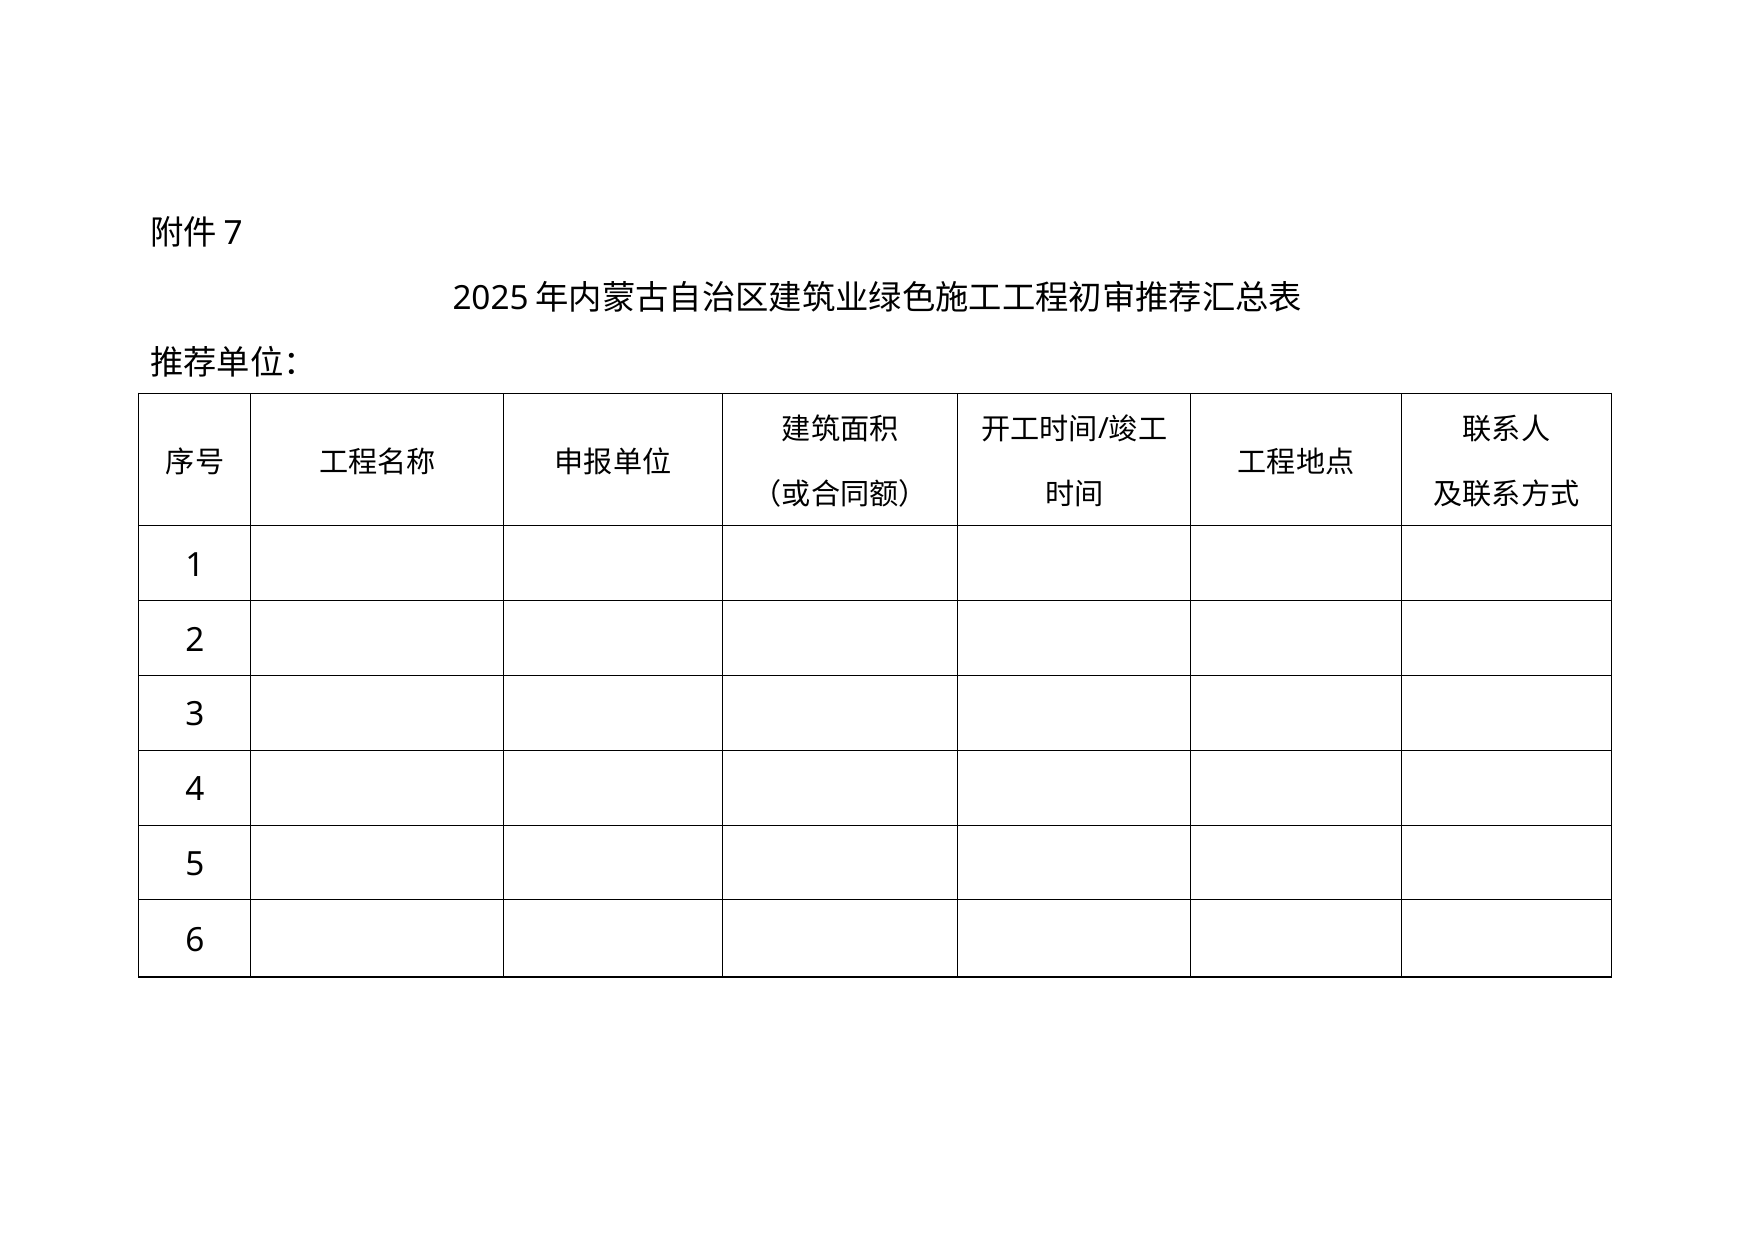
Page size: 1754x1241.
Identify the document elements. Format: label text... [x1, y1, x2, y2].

table_cell 6 [139, 900, 250, 976]
table_cell [1191, 676, 1401, 750]
table_cell [1191, 900, 1401, 976]
table_cell [958, 676, 1190, 750]
table_cell 3 [139, 676, 250, 750]
table_cell [958, 526, 1190, 600]
table_cell [723, 826, 957, 899]
table_cell [1402, 826, 1611, 899]
text 2025年内蒙古自治区建筑业绿色施工工程初审推荐汇总表 [150, 263, 1604, 328]
table_header 联系人 及联系方式 [1402, 394, 1611, 525]
table_cell [251, 526, 503, 600]
table_header 工程地点 [1191, 394, 1401, 525]
table_cell [1191, 751, 1401, 824]
table_cell 5 [139, 826, 250, 899]
table_cell [1402, 601, 1611, 675]
table_cell [723, 601, 957, 675]
table_cell [1402, 900, 1611, 976]
table_cell [723, 676, 957, 750]
table_header 申报单位 [504, 394, 722, 525]
table_cell [958, 601, 1190, 675]
table_header 建筑面积 （或合同额） [723, 394, 957, 525]
table_cell [504, 601, 722, 675]
table_cell [1402, 526, 1611, 600]
table_cell 4 [139, 751, 250, 824]
table_cell [504, 826, 722, 899]
table_cell [1402, 751, 1611, 824]
text 推荐单位： [150, 328, 1604, 393]
table_cell 2 [139, 601, 250, 675]
table_cell [958, 826, 1190, 899]
table_cell [1402, 676, 1611, 750]
table_cell [251, 601, 503, 675]
table_cell [723, 900, 957, 976]
table_header 开工时间/竣工时间 [958, 394, 1190, 525]
table_cell [251, 826, 503, 899]
table_cell [723, 751, 957, 824]
table_cell [504, 526, 722, 600]
table_cell [1191, 601, 1401, 675]
table_header 工程名称 [251, 394, 503, 525]
table_cell [251, 676, 503, 750]
table_cell [251, 751, 503, 824]
table_cell [251, 900, 503, 976]
table_cell [504, 676, 722, 750]
table_cell [504, 751, 722, 824]
table_cell [1191, 526, 1401, 600]
table_cell [958, 900, 1190, 976]
text 附件7 [150, 198, 1604, 263]
table_cell [504, 900, 722, 976]
table_cell 1 [139, 526, 250, 600]
table_cell [1191, 826, 1401, 899]
table_cell [723, 526, 957, 600]
table_cell [958, 751, 1190, 824]
table_header 序号 [139, 394, 250, 525]
